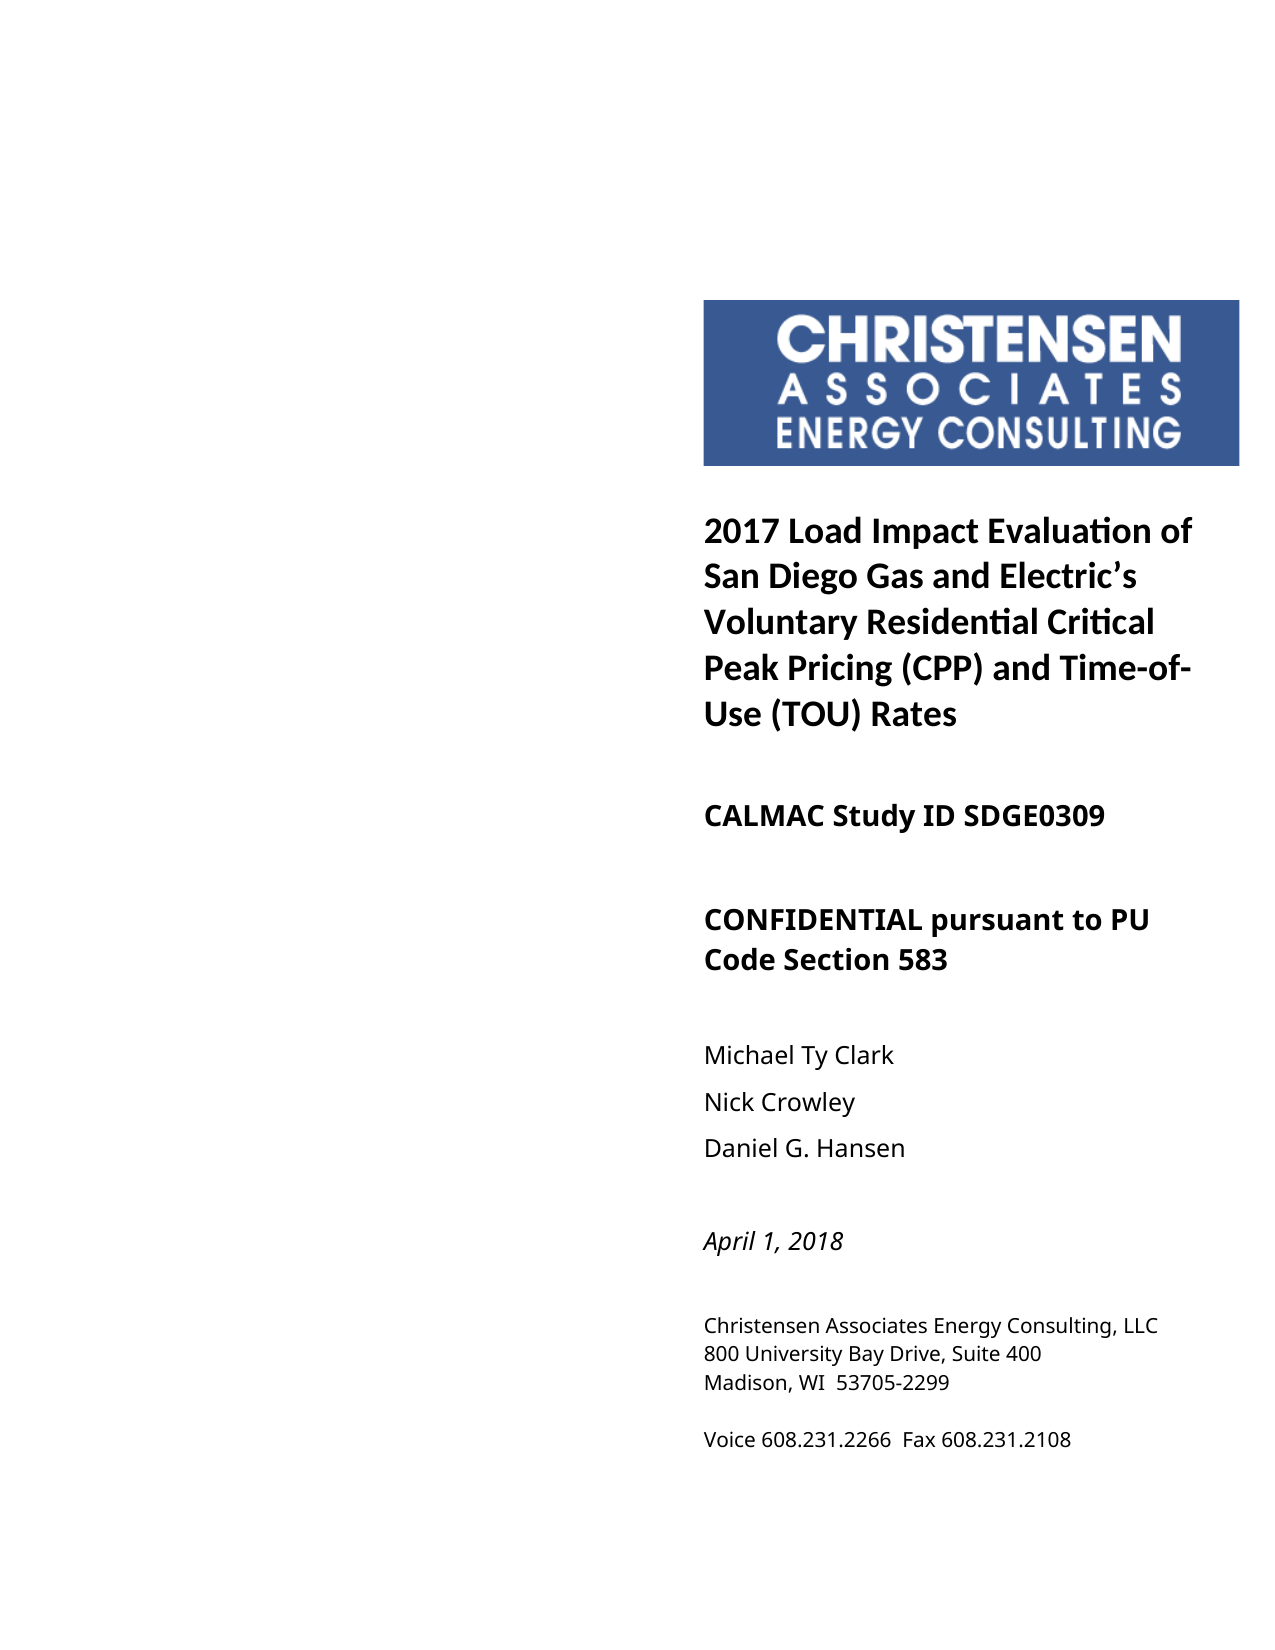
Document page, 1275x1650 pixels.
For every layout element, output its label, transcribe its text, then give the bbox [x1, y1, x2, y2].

text Nick Crowley [703, 1084, 1230, 1118]
text CONFIDENTIAL pursuant to PU Code Section 583 [703, 899, 1230, 978]
text CALMAC Study ID SDGE0309 [703, 795, 1230, 834]
text Daniel G. Hansen [703, 1131, 1230, 1165]
picture [703, 300, 1240, 466]
text Michael Ty Clark [703, 1038, 1230, 1072]
text April 1, 2018 [703, 1224, 1230, 1258]
text 2017 Load Impact Evaluation of San Diego Gas and Electric’s Voluntary Residential Critical Peak Pricing (CPP) and Time-of-Use (TOU) Rates [703, 507, 1230, 736]
